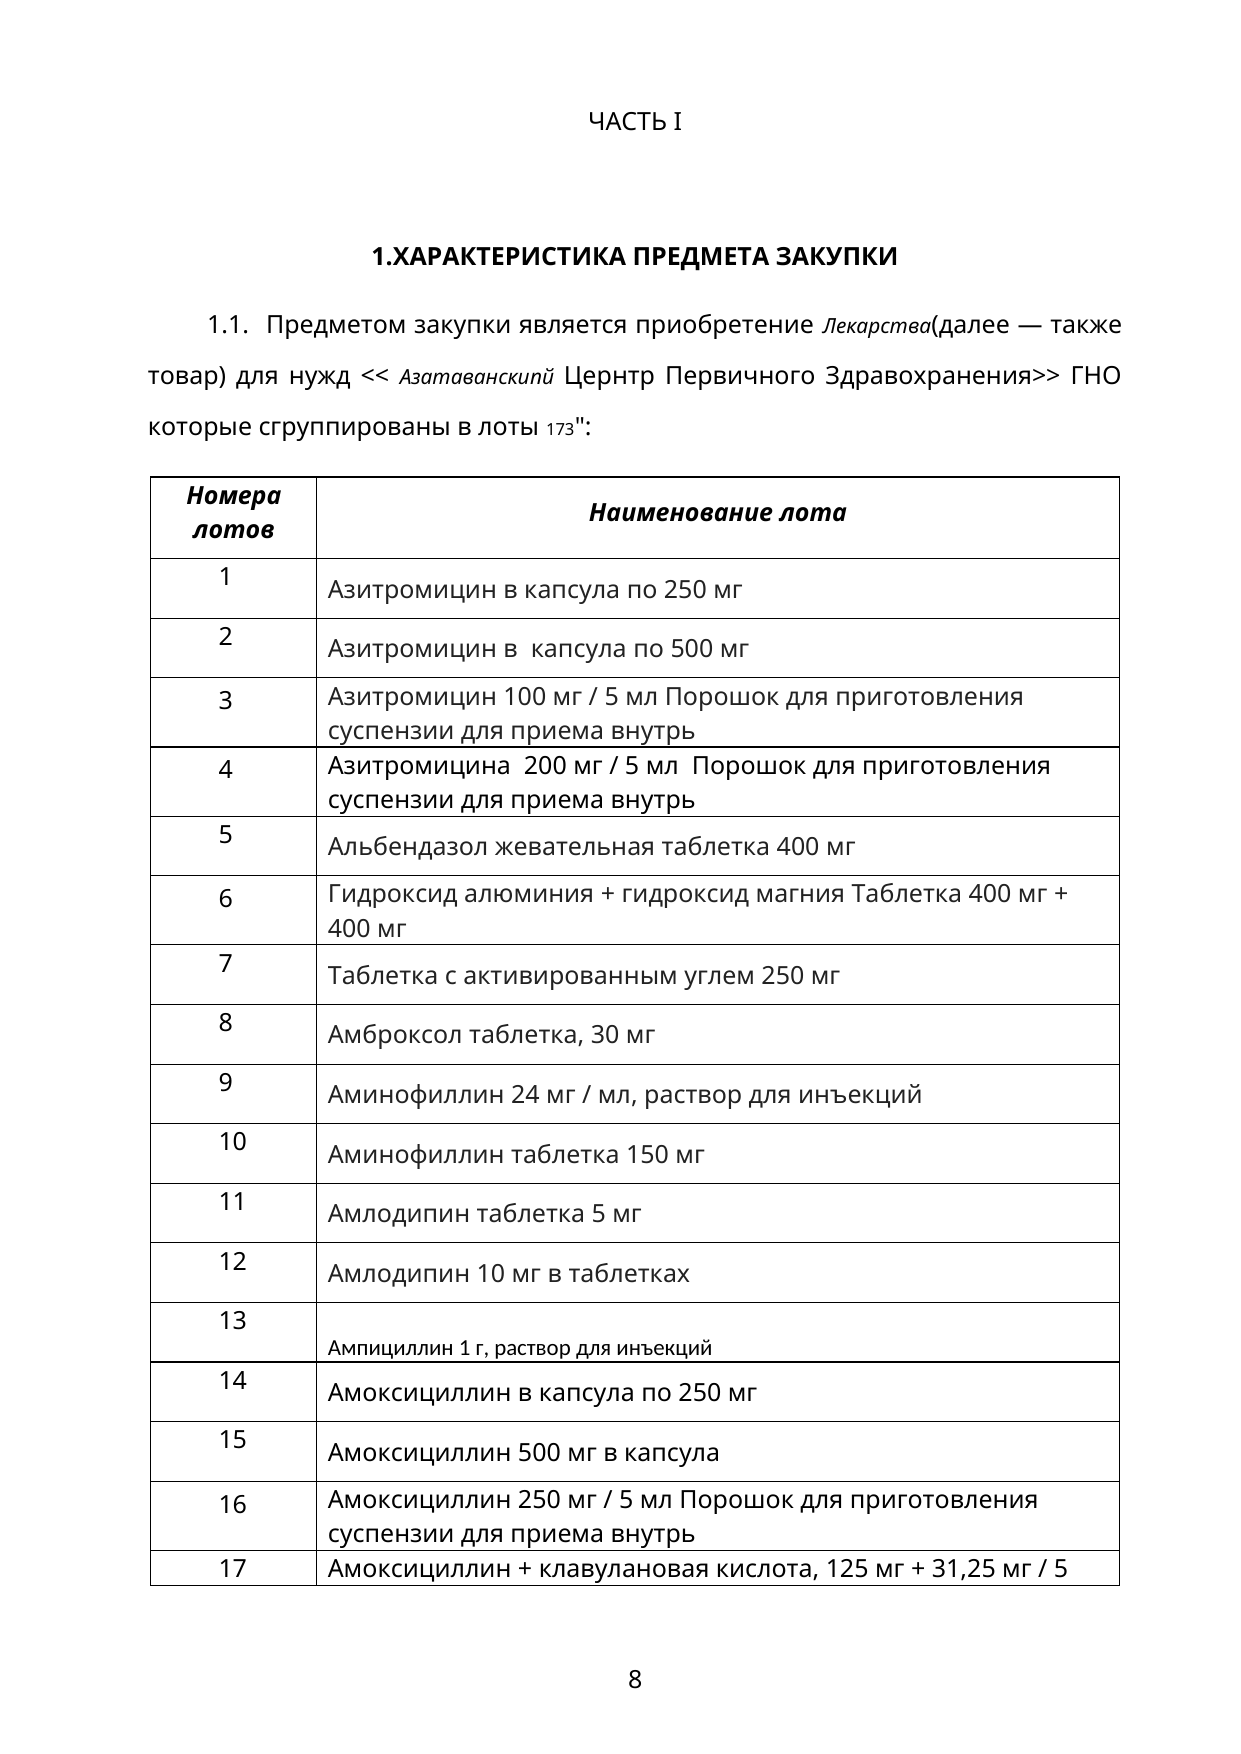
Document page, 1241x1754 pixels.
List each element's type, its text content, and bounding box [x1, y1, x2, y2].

table_cell 13 [151, 1303, 316, 1361]
table_cell 4 [151, 748, 316, 816]
table_cell Аминофиллин 24 мг / мл, раствор для инъекций [317, 1065, 1119, 1123]
table_cell 16 [151, 1482, 316, 1550]
table_cell 8 [151, 1005, 316, 1063]
table_cell Таблетка с активированным углем 250 мг [317, 945, 1119, 1004]
table_cell 7 [151, 945, 316, 1004]
table_cell 10 [151, 1124, 316, 1183]
table_cell Ампициллин 1 г, раствор для инъекций [317, 1303, 1119, 1361]
table_cell 9 [151, 1065, 316, 1123]
table_cell Азитромицин в капсула по 500 мг [317, 619, 1119, 677]
text 1.ХАРАКТЕРИСТИКА ПРЕДМЕТА ЗАКУПКИ [148, 239, 1122, 273]
subtitle 1.1. Предметом закупки является приобретение Лекарства(далее — также товар) для нужд << Азатаванскиnй Цернтр Первичного Здравохранения>> ГНО которые сгруппированы в лоты 173": [148, 307, 1122, 443]
table_cell 2 [151, 619, 316, 677]
table_cell 3 [151, 678, 316, 746]
table_cell Альбендазол жевательная таблетка 400 мг [317, 817, 1119, 875]
table_cell Амлодипин 10 мг в таблетках [317, 1243, 1119, 1302]
table_cell 12 [151, 1243, 316, 1302]
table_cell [317, 1551, 1119, 1585]
table_cell Азитромицин 100 мг / 5 мл Порошок для приготовления суспензии для приема внутрь [317, 678, 1119, 746]
table_header Номера лотов [151, 478, 316, 558]
table_cell Амоксициллин в капсула по 250 мг [317, 1363, 1119, 1421]
table_cell Амлодипин таблетка 5 мг [317, 1184, 1119, 1242]
table_cell Амброксол таблетка, 30 мг [317, 1005, 1119, 1063]
table_cell 5 [151, 817, 316, 875]
table_cell 17 [151, 1551, 316, 1585]
table_cell 14 [151, 1363, 316, 1421]
table_cell Аминофиллин таблетка 150 мг [317, 1124, 1119, 1183]
table_cell 1 [151, 559, 316, 618]
table_header Наименование лота [317, 478, 1119, 558]
text ЧАСТЬ I [148, 103, 1122, 137]
table_cell Амоксициллин 250 мг / 5 мл Порошок для приготовления суспензии для приема внутрь [317, 1482, 1119, 1550]
table_cell 11 [151, 1184, 316, 1242]
table_cell Азитромицин в капсула по 250 мг [317, 559, 1119, 618]
table_cell Азитромицина 200 мг / 5 мл Порошок для приготовления суспензии для приема внутрь [317, 748, 1119, 816]
table_cell Гидроксид алюминия + гидроксид магния Таблетка 400 мг + 400 мг [317, 876, 1119, 944]
table_cell Амоксициллин 500 мг в капсула [317, 1422, 1119, 1481]
table_cell 6 [151, 876, 316, 944]
table_cell 15 [151, 1422, 316, 1481]
